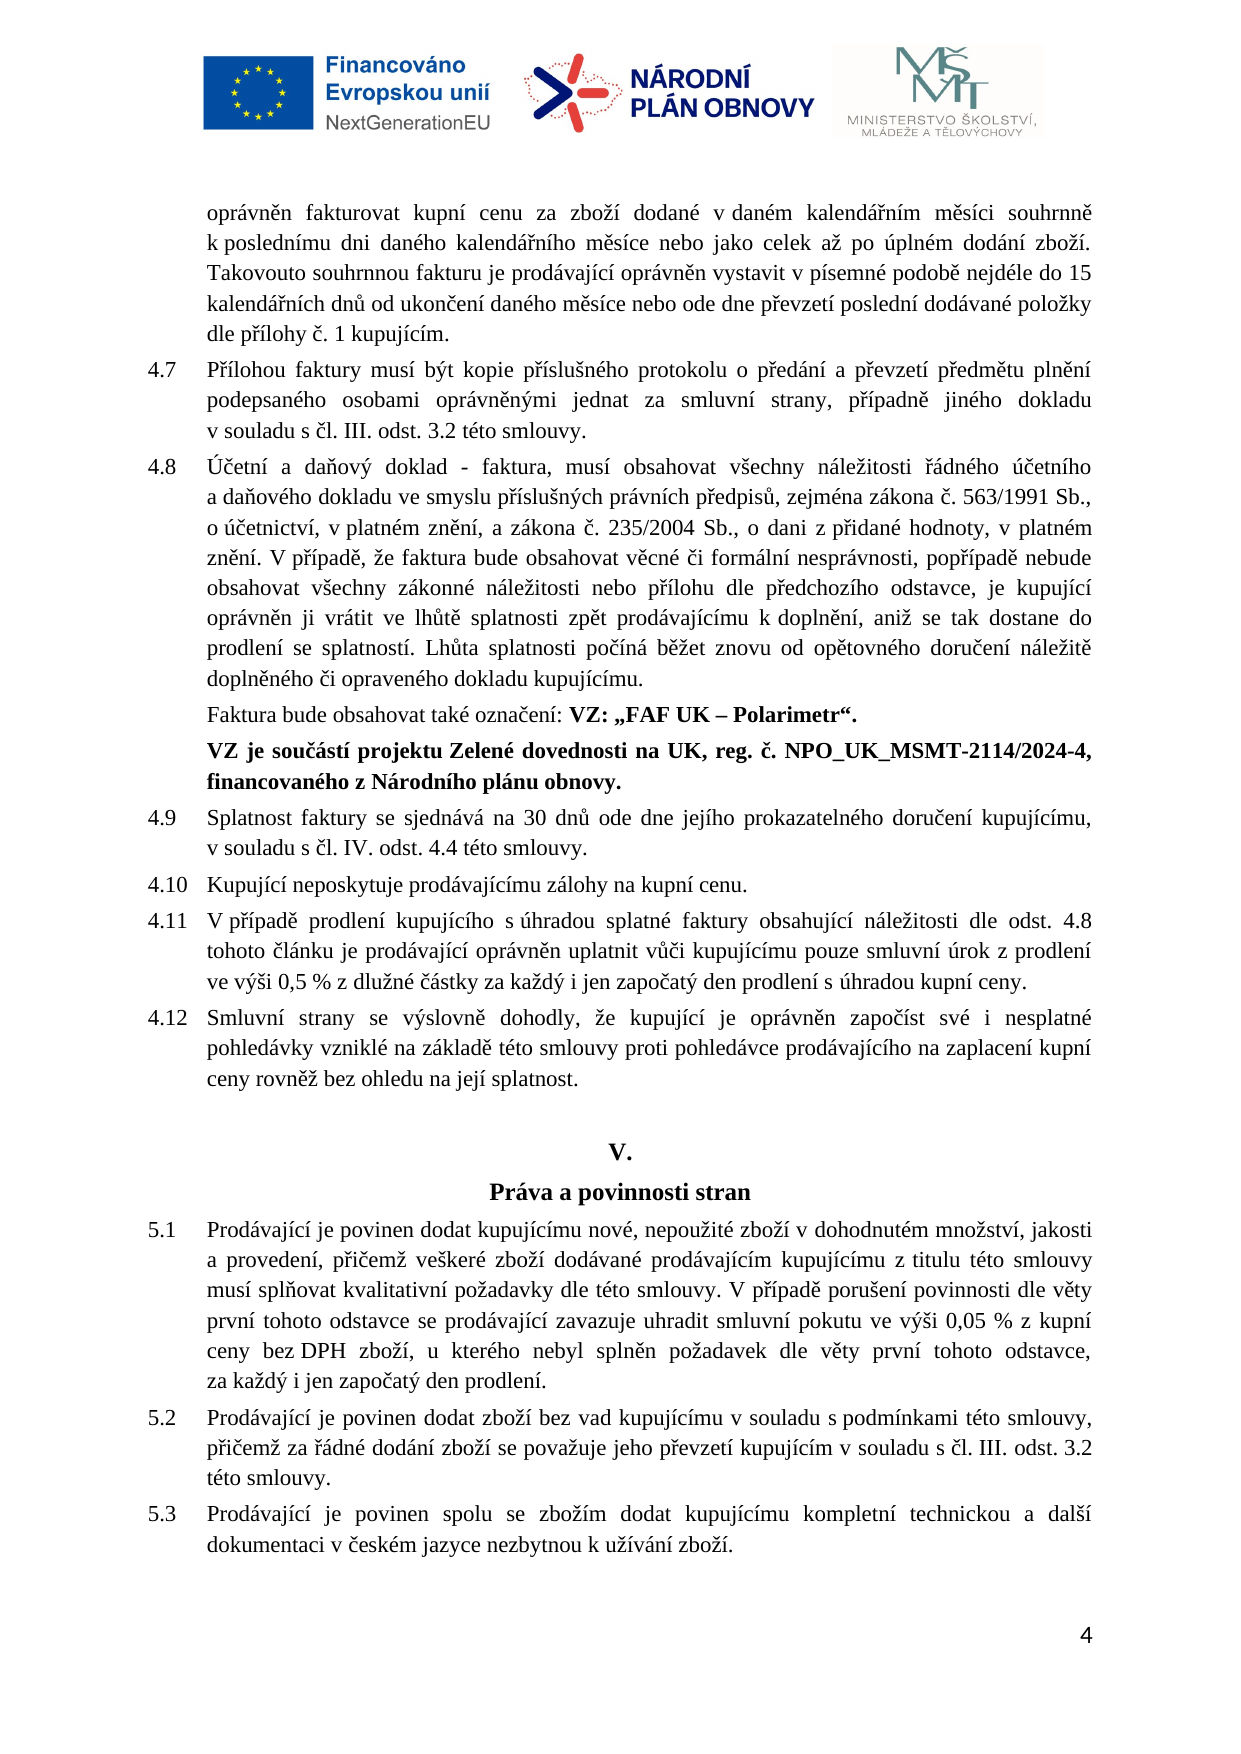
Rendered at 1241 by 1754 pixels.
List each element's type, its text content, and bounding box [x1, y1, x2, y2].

text 4.7 Přílohou faktury musí být kopie příslušného protokolu o předání a převzetí předmětu plnění podepsaného osobami oprávněnými jednat za smluvní strany, případně jiného dokladu v souladu s čl. III. odst. 3.2 této smlouvy. [148, 356, 1093, 443]
text 4.12 Smluvní strany se výslovně dohodly, že kupující je oprávněn započíst své i nesplatné pohledávky vzniklé na základě této smlouvy proti pohledávce prodávajícího na zaplacení kupní ceny rovněž bez ohledu na její splatnost. [148, 1004, 1093, 1091]
text 4.9 Splatnost faktury se sjednává na 30 dnů ode dne jejího prokazatelného doručení kupujícímu, v souladu s čl. IV. odst. 4.4 této smlouvy. [148, 804, 1093, 861]
title V. [148, 1137, 1093, 1166]
text 4.11 V případě prodlení kupujícího s úhradou splatné faktury obsahující náležitosti dle odst. 4.8 tohoto článku je prodávající oprávněn uplatnit vůči kupujícímu pouze smluvní úrok z prodlení ve výši 0,5 % z dlužné částky za každý i jen započatý den prodlení s úhradou kupní ceny. [148, 907, 1093, 994]
text Faktura bude obsahovat také označení: VZ: „FAF UK – Polarimetr“. [207, 701, 1093, 727]
text 4.8 Účetní a daňový doklad - faktura, musí obsahovat všechny náležitosti řádného účetního a daňového dokladu ve smyslu příslušných právních předpisů, zejména zákona č. 563/1991 Sb., o účetnictví, v platném znění, a zákona č. 235/2004 Sb., o dani z přidané hodnoty, v platném znění. V případě, že faktura bude obsahovat věcné či formální nesprávnosti, popřípadě nebude obsahovat všechny zákonné náležitosti nebo přílohu dle předchozího odstavce, je kupující oprávněn ji vrátit ve lhůtě splatnosti zpět prodávajícímu k doplnění, aniž se tak dostane do prodlení se splatností. Lhůta splatnosti počíná běžet znovu od opětovného doručení náležitě doplněného či opraveného dokladu kupujícímu. [148, 453, 1093, 691]
text 4.10 Kupující neposkytuje prodávajícímu zálohy na kupní cenu. [148, 871, 1093, 897]
text 5.1 Prodávající je povinen dodat kupujícímu nové, nepoužité zboží v dohodnutém množství, jakosti a provedení, přičemž veškeré zboží dodávané prodávajícím kupujícímu z titulu této smlouvy musí splňovat kvalitativní požadavky dle této smlouvy. V případě porušení povinnosti dle věty první tohoto odstavce se prodávající zavazuje uhradit smluvní pokutu ve výši 0,05 % z kupní ceny bez DPH zboží, u kterého nebyl splněn požadavek dle věty první tohoto odstavce, za každý i jen započatý den prodlení. [148, 1216, 1093, 1393]
picture [196, 44, 1045, 139]
text 5.3 Prodávající je povinen spolu se zbožím dodat kupujícímu kompletní technickou a další dokumentaci v českém jazyce nezbytnou k užívání zboží. [148, 1500, 1093, 1557]
text 5.2 Prodávající je povinen dodat zboží bez vad kupujícímu v souladu s podmínkami této smlouvy, přičemž za řádné dodání zboží se považuje jeho převzetí kupujícím v souladu s čl. III. odst. 3.2 této smlouvy. [148, 1403, 1093, 1490]
text VZ je součástí projektu Zelené dovednosti na UK, reg. č. NPO_UK_MSMT-2114/2024-4, financovaného z Národního plánu obnovy. [207, 737, 1093, 794]
title Práva a povinnosti stran [148, 1177, 1093, 1206]
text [148, 199, 1093, 346]
